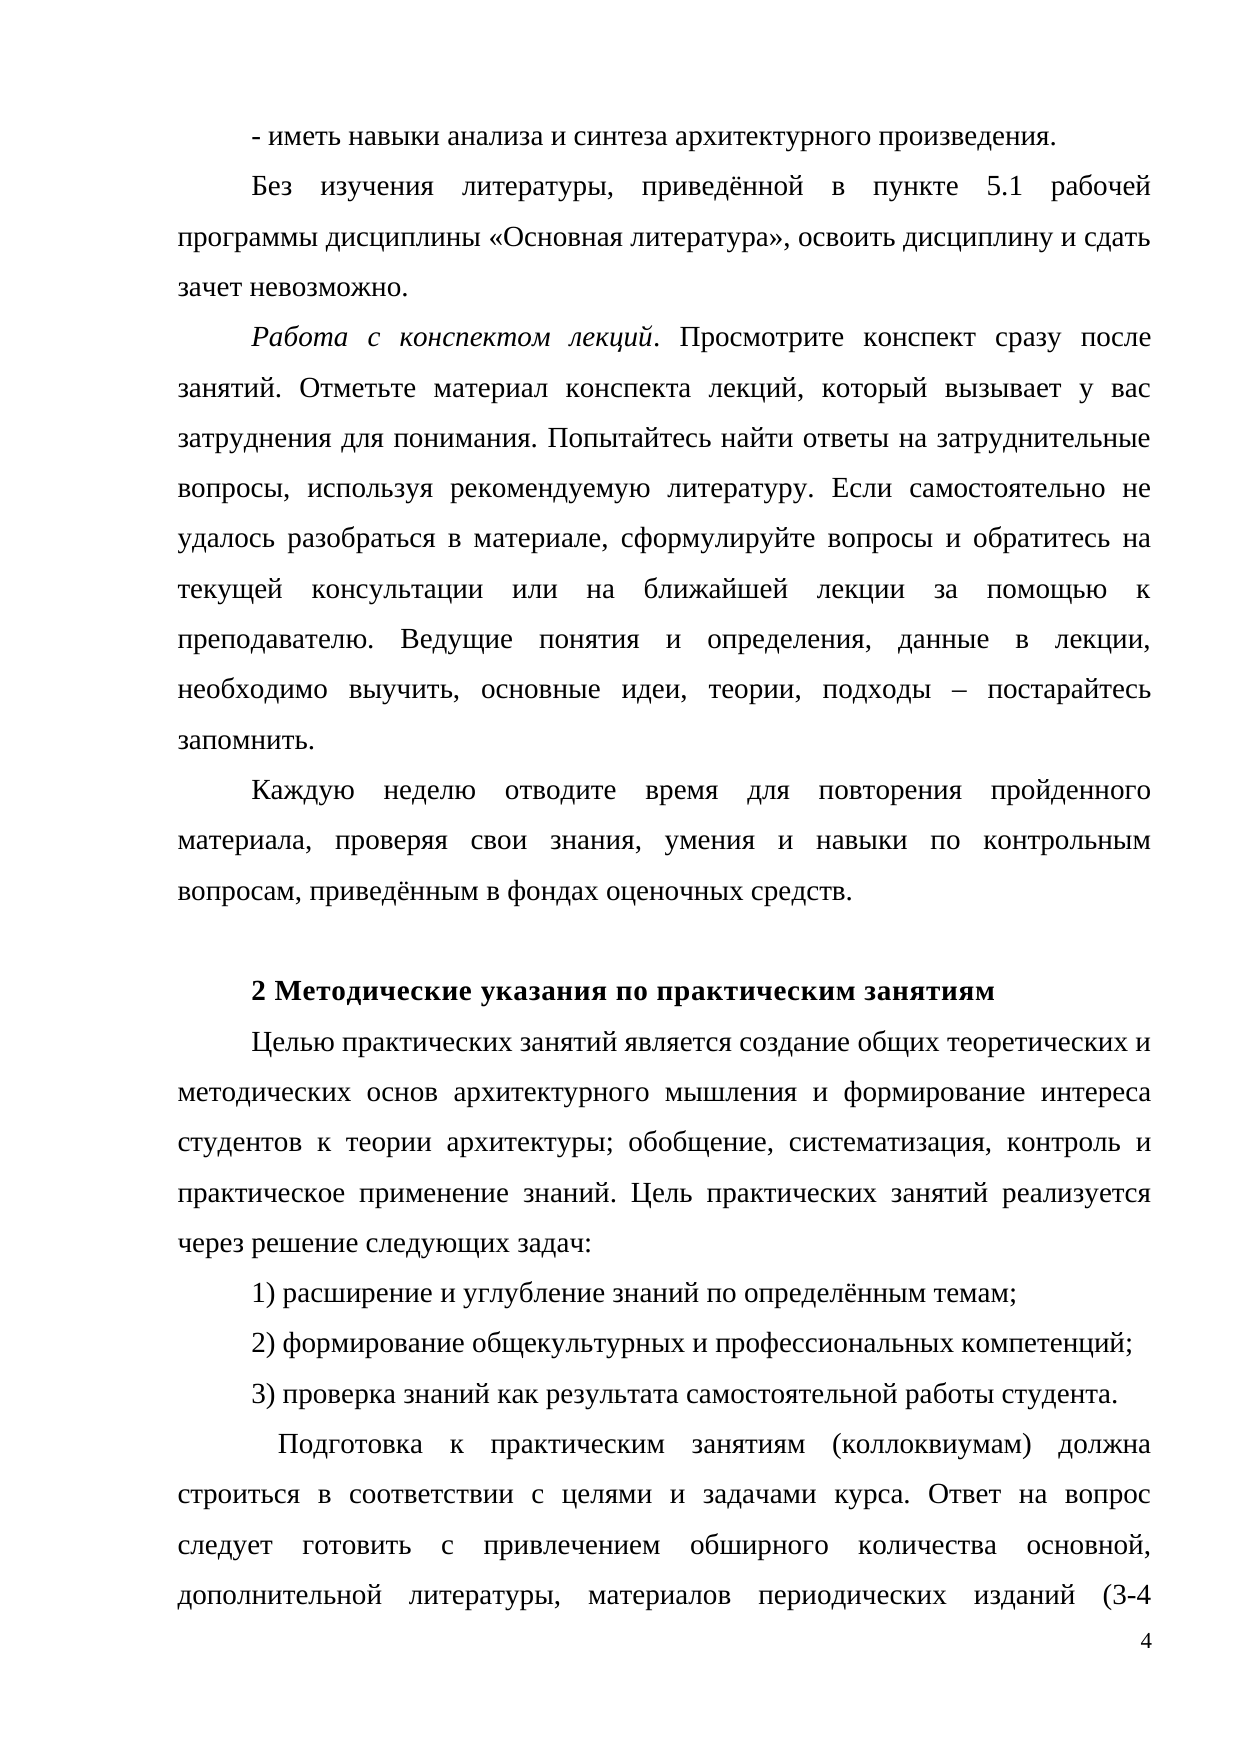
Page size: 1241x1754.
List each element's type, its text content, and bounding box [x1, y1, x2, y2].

text 2 Методические указания по практическим занятиям [177, 973, 1152, 1007]
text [177, 1426, 1152, 1611]
text 3) проверка знаний как результата самостоятельной работы студента. [177, 1376, 1152, 1409]
text - иметь навыки анализа и синтеза архитектурного произведения. [177, 118, 1152, 152]
text Работа с конспектом лекций. Просмотрите конспект сразу после занятий. Отметьте материал конспекта лекций, который вызывает у вас затруднения для понимания. Попытайтесь найти ответы на затруднительные вопросы, используя рекомендуемую литературу. Если самостоятельно не удалось разобраться в материале, сформулируйте вопросы и обратитесь на текущей консультации или на ближайшей лекции за помощью к преподавателю. Ведущие понятия и определения, данные в лекции, необходимо выучить, основные идеи, теории, подходы – постарайтесь запомнить. [177, 319, 1152, 755]
text Каждую неделю отводите время для повторения пройденного материала, проверяя свои знания, умения и навыки по контрольным вопросам, приведённым в фондах оценочных средств. [177, 772, 1152, 906]
text 2) формирование общекультурных и профессиональных компетенций; [177, 1326, 1152, 1359]
text Целью практических занятий является создание общих теоретических и методических основ архитектурного мышления и формирование интереса студентов к теории архитектуры; обобщение, систематизация, контроль и практическое применение знаний. Цель практических занятий реализуется через решение следующих задач: [177, 1024, 1152, 1258]
text Без изучения литературы, приведённой в пункте 5.1 рабочей программы дисциплины «Основная литература», освоить дисциплину и сдать зачет невозможно. [177, 168, 1152, 303]
text 1) расширение и углубление знаний по определённым темам; [177, 1275, 1152, 1309]
